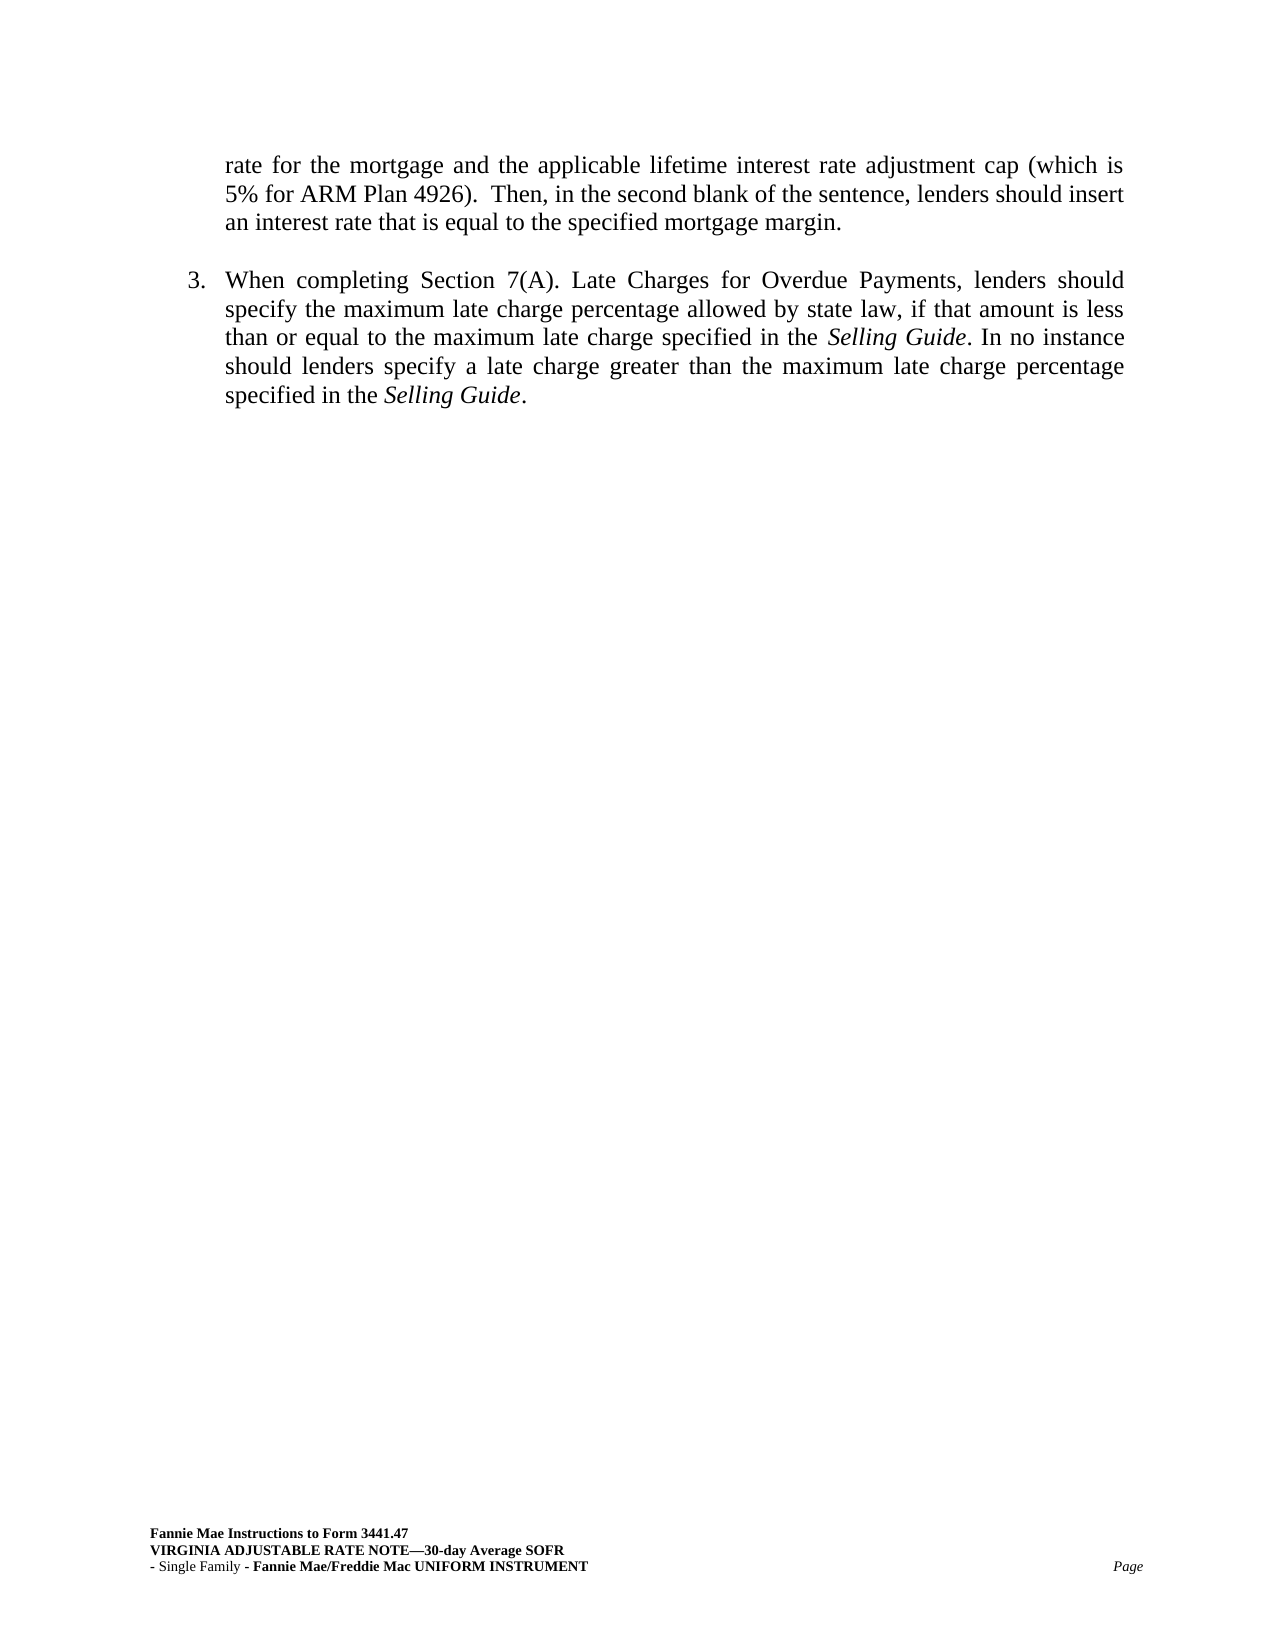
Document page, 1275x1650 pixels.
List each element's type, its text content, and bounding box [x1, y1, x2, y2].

list When completing Section 7(A). Late Charges for Overdue Payments, lenders should specify the maximum late charge percentage allowed by state law, if that amount is less than or equal to the maximum late charge specified in the Selling Guide. In no instance should lenders specify a late charge greater than the maximum late charge percentage specified in the Selling Guide. [187, 265, 1125, 409]
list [187, 150, 1125, 236]
